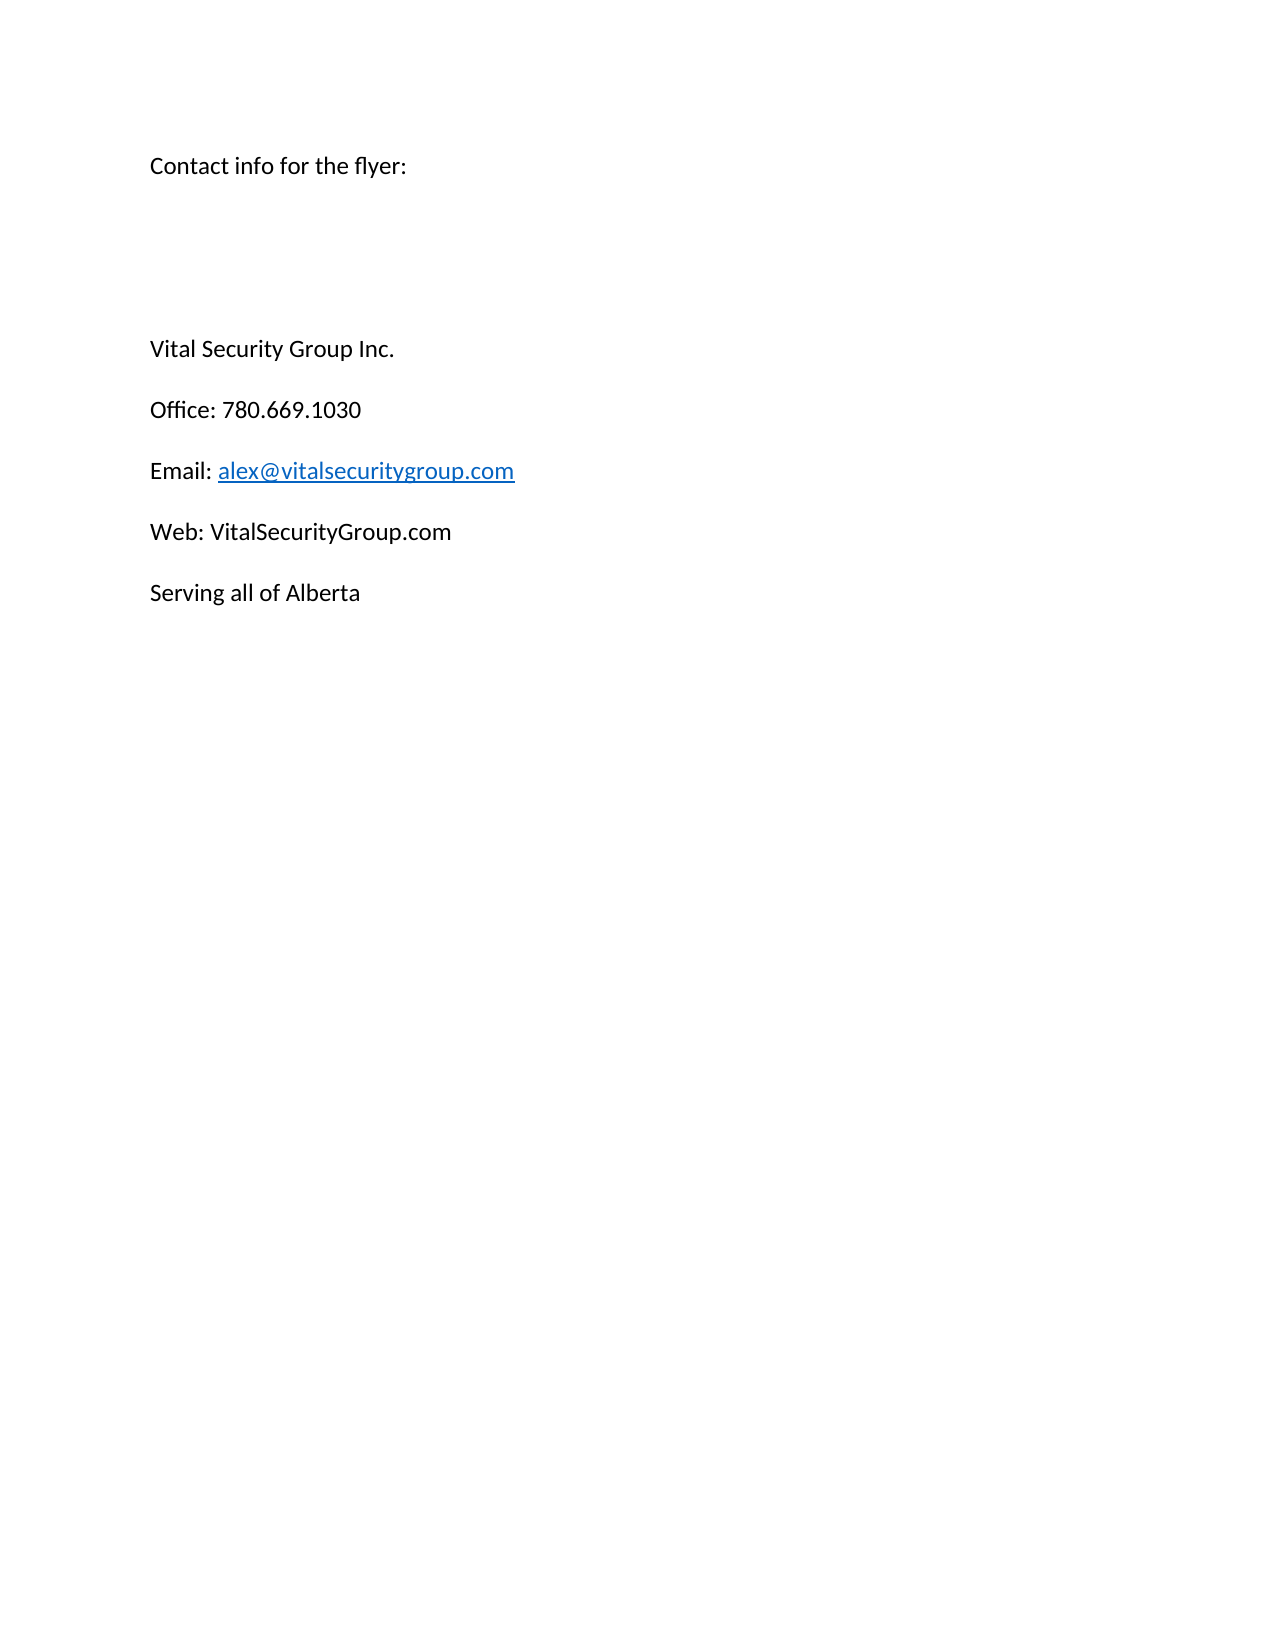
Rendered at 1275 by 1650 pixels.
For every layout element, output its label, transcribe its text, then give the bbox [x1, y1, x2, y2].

text Contact info for the flyer: [150, 150, 1125, 181]
text Serving all of Alberta [150, 577, 1125, 608]
text Vital Security Group Inc. [150, 333, 1125, 364]
text Email: alex@vitalsecuritygroup.com [150, 455, 1125, 486]
text Web: VitalSecurityGroup.com [150, 516, 1125, 547]
text Office: 780.669.1030 [150, 394, 1125, 425]
